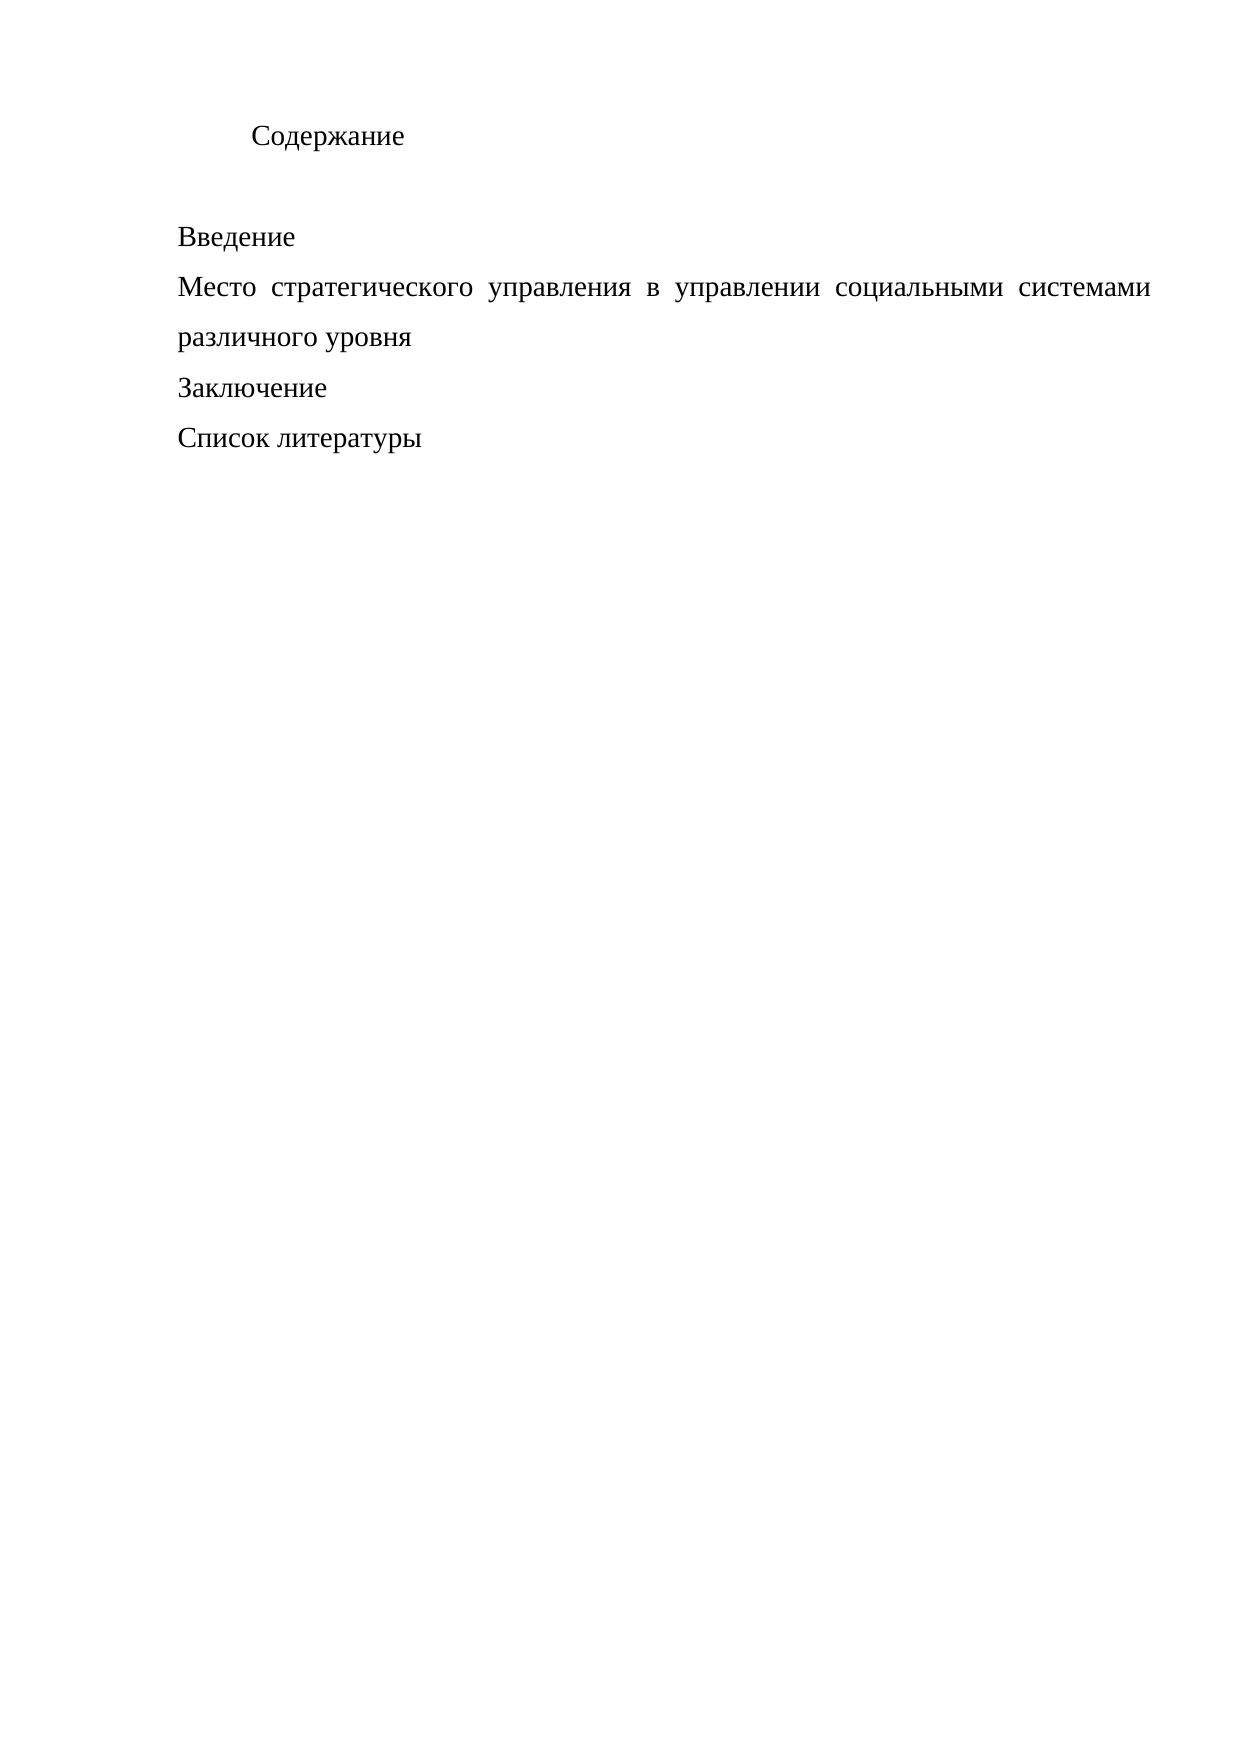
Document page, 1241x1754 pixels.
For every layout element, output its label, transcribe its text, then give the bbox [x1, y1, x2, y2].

text Заключение [177, 370, 1152, 403]
text Место стратегического управления в управлении социальными системами различного уровня [177, 269, 1152, 353]
text Содержание [177, 118, 1152, 152]
text Введение [177, 219, 1152, 252]
text Список литературы [177, 420, 1152, 453]
